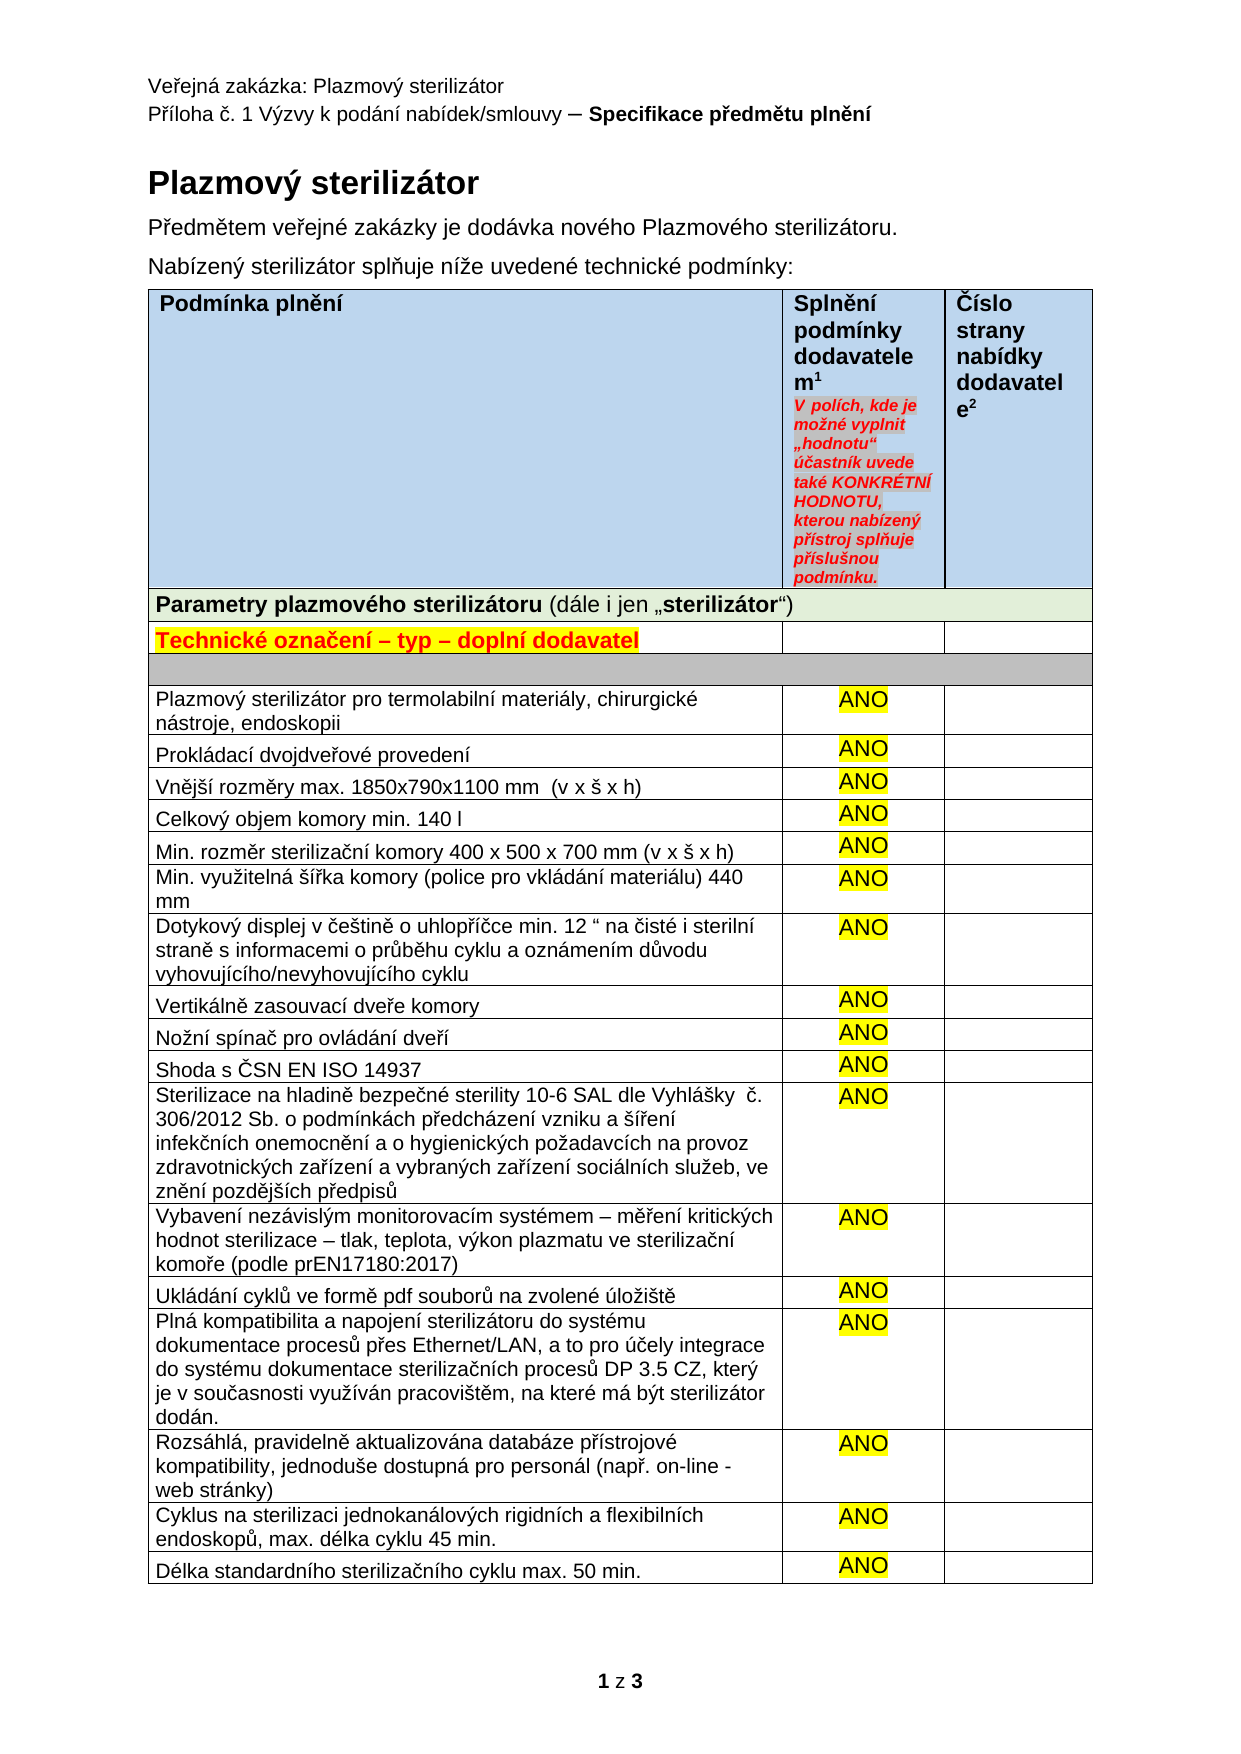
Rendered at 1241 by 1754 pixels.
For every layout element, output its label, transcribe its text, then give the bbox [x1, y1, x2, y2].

table_cell [945, 1019, 1092, 1050]
table_cell [945, 832, 1092, 863]
table_cell [945, 1503, 1092, 1551]
table_cell ANO [783, 1309, 944, 1429]
table_cell Vybavení nezávislým monitorovacím systémem – měření kritických hodnot sterilizace – tlak, teplota, výkon plazmatu ve sterilizační komoře (podle prEN17180:2017) [149, 1204, 782, 1276]
table_cell [945, 914, 1092, 985]
text Veřejná zakázka: Plazmový sterilizátor [148, 74, 1093, 98]
table_cell Plazmový sterilizátor pro termolabilní materiály, chirurgické nástroje, endoskopii [149, 686, 782, 734]
table_cell Min. rozměr sterilizační komory 400 x 500 x 700 mm (v x š x h) [149, 832, 782, 863]
table_cell ANO [783, 865, 944, 912]
table_cell ANO [783, 1051, 944, 1082]
table_cell ANO [783, 832, 944, 863]
table_cell Vertikálně zasouvací dveře komory [149, 986, 782, 1018]
table_header Číslo strany nabídky dodavatele [946, 290, 1092, 587]
table_cell Min. využitelná šířka komory (police pro vkládání materiálu) 440 mm [149, 865, 782, 912]
table_cell ANO [783, 1430, 944, 1502]
table_cell ANO [783, 914, 944, 985]
text Příloha č. 1 Výzvy k podání nabídek/smlouvy – Specifikace předmětu plnění [148, 98, 1093, 127]
table_cell [945, 622, 1092, 653]
table_cell [945, 1309, 1092, 1429]
table_cell ANO [783, 735, 944, 767]
table_cell ANO [783, 1204, 944, 1276]
table_cell [945, 1277, 1092, 1308]
table_cell ANO [783, 1552, 944, 1583]
table_cell [945, 1552, 1092, 1583]
table_cell ANO [783, 800, 944, 831]
table_cell [783, 622, 944, 653]
table_header Parametry plazmového sterilizátoru (dále i jen „sterilizátor“) [149, 589, 1092, 621]
text Předmětem veřejné zakázky je dodávka nového Plazmového sterilizátoru. [148, 214, 1093, 240]
table_cell [945, 686, 1092, 734]
table_cell ANO [783, 1503, 944, 1551]
table_cell Sterilizace na hladině bezpečné sterility 10-6 SAL dle Vyhlášky č. 306/2012 Sb. o podmínkách předcházení vzniku a šíření infekčních onemocnění a o hygienických požadavcích na provoz zdravotnických zařízení a vybraných zařízení sociálních služeb, ve znění pozdějších předpisů [149, 1083, 782, 1203]
table_cell [945, 768, 1092, 799]
table_cell Technické označení – typ – doplní dodavatel [149, 622, 782, 653]
table_cell ANO [783, 986, 944, 1018]
table_cell [945, 1430, 1092, 1502]
text Nabízený sterilizátor splňuje níže uvedené technické podmínky: [148, 253, 1093, 279]
table_cell Shoda s ČSN EN ISO 14937 [149, 1051, 782, 1082]
table_cell Nožní spínač pro ovládání dveří [149, 1019, 782, 1050]
table_cell [945, 1051, 1092, 1082]
table_cell ANO [783, 686, 944, 734]
table_cell [945, 800, 1092, 831]
table_cell [945, 735, 1092, 767]
table_cell Plná kompatibilita a napojení sterilizátoru do systému dokumentace procesů přes Ethernet/LAN, a to pro účely integrace do systému dokumentace sterilizačních procesů DP 3.5 CZ, který je v současnosti využíván pracovištěm, na které má být sterilizátor dodán. [149, 1309, 782, 1429]
table_cell ANO [783, 1277, 944, 1308]
table_cell Cyklus na sterilizaci jednokanálových rigidních a flexibilních endoskopů, max. délka cyklu 45 min. [149, 1503, 782, 1551]
text Plazmový sterilizátor [148, 163, 1093, 201]
table_cell [945, 1083, 1092, 1203]
table_cell ANO [783, 1083, 944, 1203]
table_header Splnění podmínky dodavatelem V polích, kde je možné vyplnit „hodnotu“ účastník uvede také KONKRÉTNÍ HODNOTU, kterou nabízený přístroj splňuje příslušnou podmínku. [783, 290, 944, 587]
table_cell ANO [783, 768, 944, 799]
table_cell ANO [783, 1019, 944, 1050]
table_cell [149, 654, 1092, 685]
table_cell [945, 1204, 1092, 1276]
table_cell Celkový objem komory min. 140 l [149, 800, 782, 831]
table_cell Prokládací dvojdveřové provedení [149, 735, 782, 767]
table_cell Délka standardního sterilizačního cyklu max. 50 min. [149, 1552, 782, 1583]
table_cell Rozsáhlá, pravidelně aktualizována databáze přístrojové kompatibility, jednoduše dostupná pro personál (např. on-line - web stránky) [149, 1430, 782, 1502]
table_cell Ukládání cyklů ve formě pdf souborů na zvolené úložiště [149, 1277, 782, 1308]
table_header Podmínka plnění [149, 290, 782, 587]
table_cell [945, 865, 1092, 912]
table_cell Vnější rozměry max. 1850x790x1100 mm (v x š x h) [149, 768, 782, 799]
table_cell [945, 986, 1092, 1018]
table_cell Dotykový displej v češtině o uhlopříčce min. 12 “ na čisté i sterilní straně s informacemi o průběhu cyklu a oznámením důvodu vyhovujícího/nevyhovujícího cyklu [149, 914, 782, 985]
